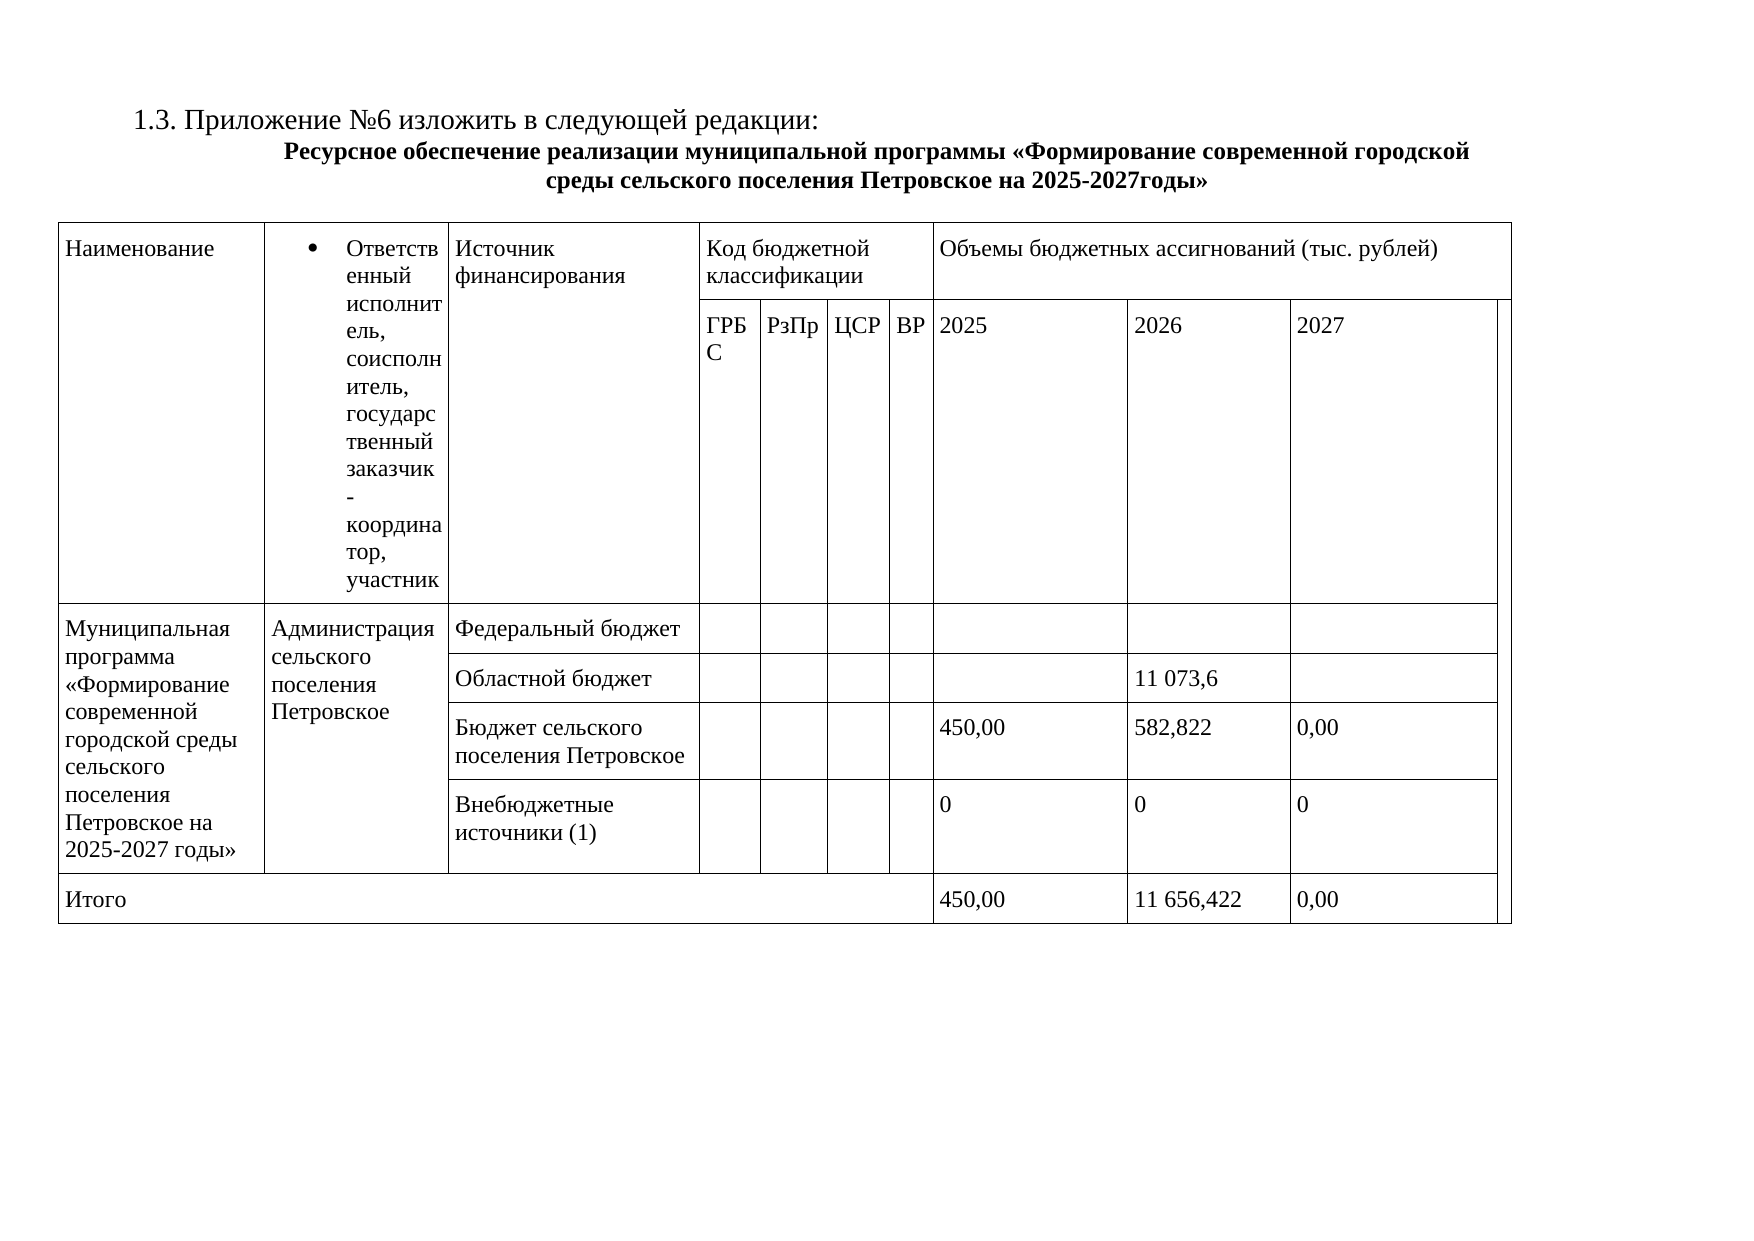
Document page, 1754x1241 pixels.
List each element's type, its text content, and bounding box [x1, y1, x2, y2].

table_cell Бюджет сельского поселения Петровское [449, 703, 699, 779]
table_cell ГРБС [700, 300, 760, 603]
table_cell 450,00 [934, 703, 1127, 779]
table_cell [1291, 654, 1497, 702]
table_cell [700, 703, 760, 779]
table_cell 0,00 [1291, 874, 1497, 923]
table_cell 2027 [1291, 300, 1497, 603]
table_header Наименование [59, 223, 264, 603]
table_cell [934, 654, 1127, 702]
table_cell Внебюджетные источники (1) [449, 780, 699, 873]
table_cell 0 [934, 780, 1127, 873]
text 1.3. Приложение №6 изложить в следующей редакции: [59, 102, 1695, 136]
table_cell [761, 780, 827, 873]
table_cell [700, 604, 760, 652]
table_cell [828, 604, 889, 652]
table_cell [828, 654, 889, 702]
text среды сельского поселения Петровское на 2025-2027годы» [59, 165, 1695, 193]
table_cell 450,00 [934, 874, 1127, 923]
table_cell 11 656,422 [1128, 874, 1290, 923]
table_cell 2026 [1128, 300, 1290, 603]
table_cell Итого [59, 874, 933, 923]
table_cell [828, 703, 889, 779]
table_header Код бюджетной классификации [700, 223, 933, 299]
table_cell [761, 604, 827, 652]
table_cell РзПр [761, 300, 827, 603]
table_header Источник финансирования [449, 223, 699, 603]
table_header Ответственный исполнитель, соисполнитель, государственный заказчик - координатор, участник [265, 223, 448, 603]
table_cell Областной бюджет [449, 654, 699, 702]
table_cell 0 [1128, 780, 1290, 873]
table_cell [1291, 604, 1497, 652]
table_cell 11 073,6 [1128, 654, 1290, 702]
table_cell ВР [890, 300, 933, 603]
text Ресурсное обеспечение реализации муниципальной программы «Формирование современной городской [59, 136, 1695, 165]
table_cell ЦСР [828, 300, 889, 603]
table_cell Администрация сельского поселения Петровское [265, 604, 448, 873]
table_cell [890, 654, 933, 702]
table_cell 0,00 [1291, 703, 1497, 779]
table_cell Муниципальная программа «Формирование современной городской среды сельского поселения Петровское на 2025-2027 годы» [59, 604, 264, 873]
table_cell [890, 780, 933, 873]
table_cell [700, 654, 760, 702]
table_cell [1128, 604, 1290, 652]
table_cell [828, 780, 889, 873]
table_cell [700, 780, 760, 873]
table_cell 0 [1291, 780, 1497, 873]
table_cell [761, 703, 827, 779]
table_cell Федеральный бюджет [449, 604, 699, 652]
table_cell [761, 654, 827, 702]
table_cell [890, 604, 933, 652]
table_cell [934, 604, 1127, 652]
table_cell [890, 703, 933, 779]
table_cell [1498, 300, 1511, 923]
table_cell 2025 [934, 300, 1127, 603]
table_header Объемы бюджетных ассигнований (тыс. рублей) [934, 223, 1511, 299]
table_cell 582,822 [1128, 703, 1290, 779]
